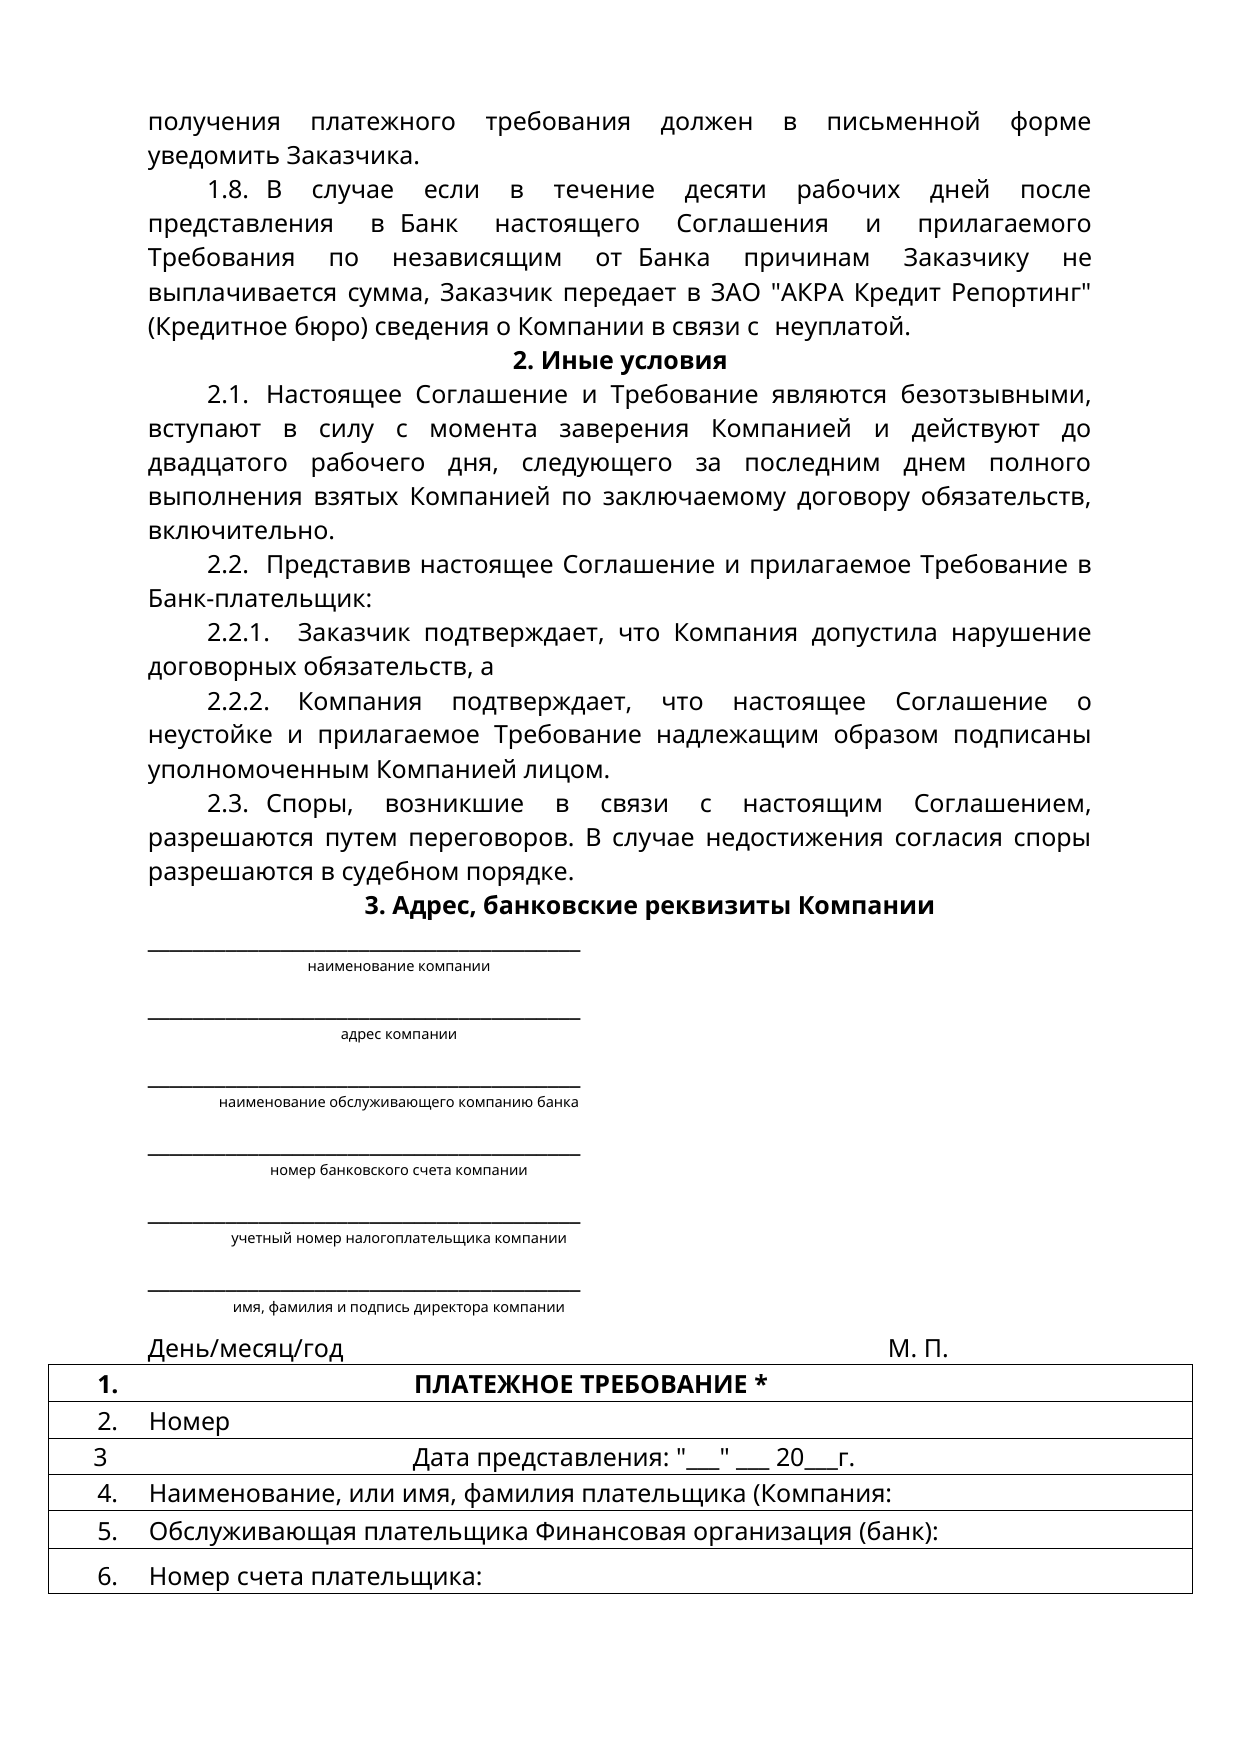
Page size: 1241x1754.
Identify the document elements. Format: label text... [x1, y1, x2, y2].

text 2.2.1. Заказчик подтверждает, что Компания допустила нарушение договорных обязательств, а [148, 615, 1092, 683]
table_cell 3 Дата представления: "___" ___ 20___г. [49, 1439, 1192, 1474]
text 1.8. В случае если в течение десяти рабочих дней после представления в Банк настоящего Соглашения и прилагаемого Требования по независящим от Банка причинам Заказчику не выплачивается сумма, Заказчик передает в ЗАО "АКРА Кредит Репортинг" (Кредитное бюро) сведения о Компании в связи с неуплатой. [148, 172, 1092, 342]
text имя, фамилия и подпись директора компании [148, 1296, 650, 1330]
text наименование обслуживающего компанию банка [148, 1092, 650, 1126]
text _______________________________________ [148, 1262, 1092, 1296]
text 3. Адрес, банковские реквизиты Компании [148, 887, 1092, 922]
text _______________________________________ [148, 922, 1092, 956]
table_header 1. ПЛАТЕЖНОЕ ТРЕБОВАНИЕ * [49, 1365, 1192, 1401]
text _______________________________________ [148, 1126, 1092, 1160]
table_cell 6. Номер счета плательщика: [49, 1549, 1192, 1593]
text учетный номер налогоплательщика компании [148, 1228, 650, 1262]
text 2.1. Настоящее Соглашение и Требование являются безотзывными, вступают в силу с момента заверения Компанией и действуют до двадцатого рабочего дня, следующего за последним днем полного выполнения взятых Компанией по заключаемому договору обязательств, включительно. [148, 377, 1092, 547]
text адрес компании [148, 1024, 650, 1058]
text _______________________________________ [148, 1058, 1092, 1092]
text 2.3. Споры, возникшие в связи с настоящим Соглашением, разрешаются путем переговоров. В случае недостижения согласия споры разрешаются в судебном порядке. [148, 785, 1092, 887]
table_cell 2. Номер [49, 1402, 1192, 1438]
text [148, 103, 1092, 172]
table_cell 5. Обслуживающая плательщика Финансовая организация (банк): [49, 1511, 1192, 1548]
text _______________________________________ [148, 1194, 1092, 1228]
text _______________________________________ [148, 990, 1092, 1024]
table_cell 4. Наименование, или имя, фамилия плательщика (Компания: [49, 1475, 1192, 1510]
text 2.2. Представив настоящее Соглашение и прилагаемое Требование в Банк-плательщик: [148, 547, 1092, 615]
text День/месяц/год М. П. [148, 1330, 1092, 1364]
text наименование компании [148, 956, 650, 990]
text 2.2.2. Компания подтверждает, что настоящее Соглашение о неустойке и прилагаемое Требование надлежащим образом подписаны уполномоченным Компанией лицом. [148, 683, 1092, 785]
text номер банковского счета компании [148, 1160, 650, 1194]
text 2. Иные условия [148, 342, 1092, 377]
